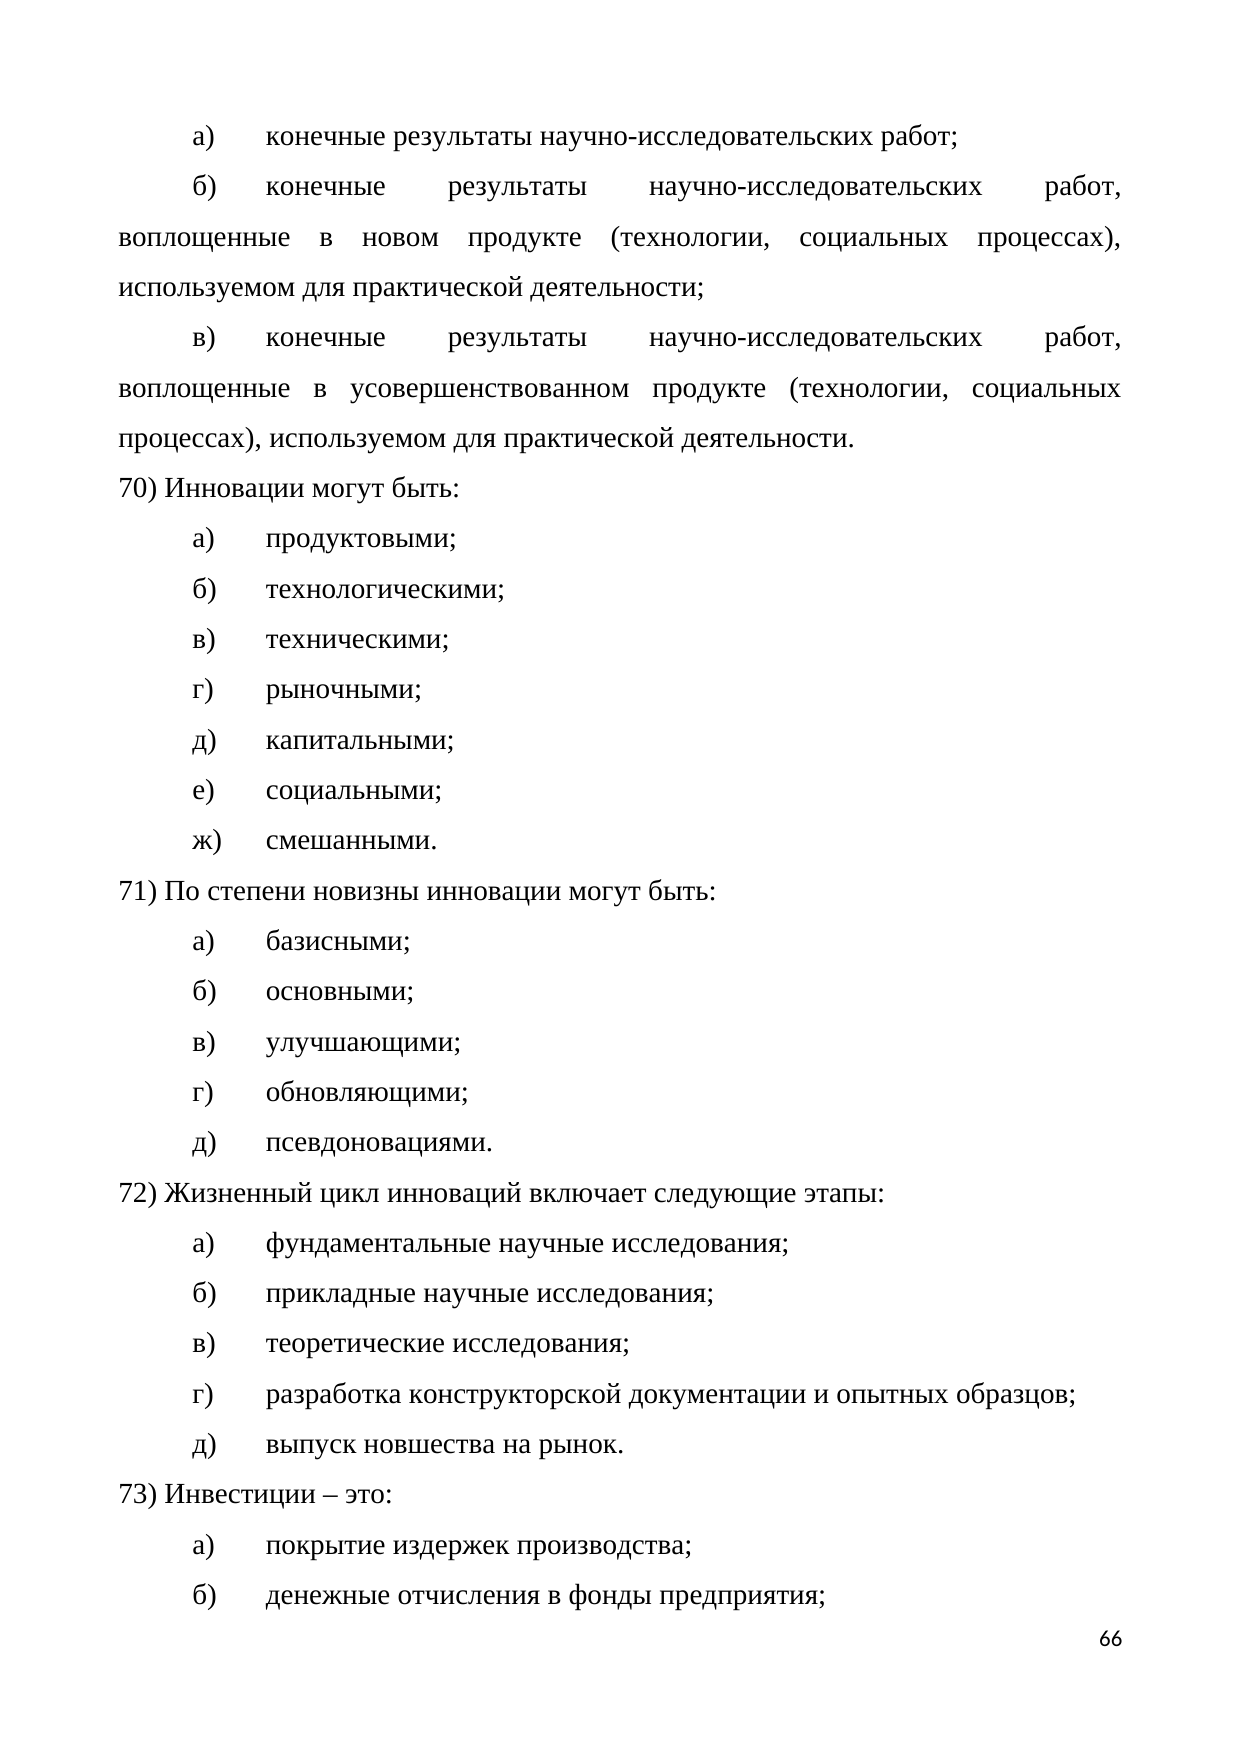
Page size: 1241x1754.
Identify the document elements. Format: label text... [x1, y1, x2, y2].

list базисными; [118, 923, 1122, 957]
list основными; [118, 973, 1122, 1007]
list техническими; [118, 621, 1122, 655]
list социальными; [118, 772, 1122, 806]
list прикладные научные исследования; [118, 1275, 1122, 1309]
list смешанными. [118, 822, 1122, 856]
list технологическими; [118, 571, 1122, 604]
list обновляющими; [118, 1074, 1122, 1108]
list псевдоновациями. [118, 1124, 1122, 1158]
list выпуск новшества на рынок. [118, 1426, 1122, 1460]
list конечные результаты научно-исследовательских работ, воплощенные в новом продукте (технологии, социальных процессах), используемом для практической деятельности; [118, 168, 1122, 303]
list денежные отчисления в фонды предприятия; [118, 1577, 1122, 1611]
list разработка конструкторской документации и опытных образцов; [118, 1376, 1122, 1409]
list продуктовыми; [118, 521, 1122, 554]
list конечные результаты научно-исследовательских работ, воплощенные в усовершенствованном продукте (технологии, социальных процессах), используемом для практической деятельности. [118, 319, 1122, 453]
text 70) Инновации могут быть: [118, 470, 1122, 504]
list покрытие издержек производства; [118, 1527, 1122, 1560]
text 72) Жизненный цикл инноваций включает следующие этапы: [118, 1175, 1122, 1208]
list конечные результаты научно-исследовательских работ; [118, 118, 1122, 152]
list рыночными; [118, 672, 1122, 705]
list фундаментальные научные исследования; [118, 1225, 1122, 1258]
list теоретические исследования; [118, 1326, 1122, 1359]
list капитальными; [118, 722, 1122, 755]
text 73) Инвестиции – это: [118, 1477, 1122, 1510]
text 71) По степени новизны инновации могут быть: [118, 873, 1122, 906]
list улучшающими; [118, 1024, 1122, 1057]
